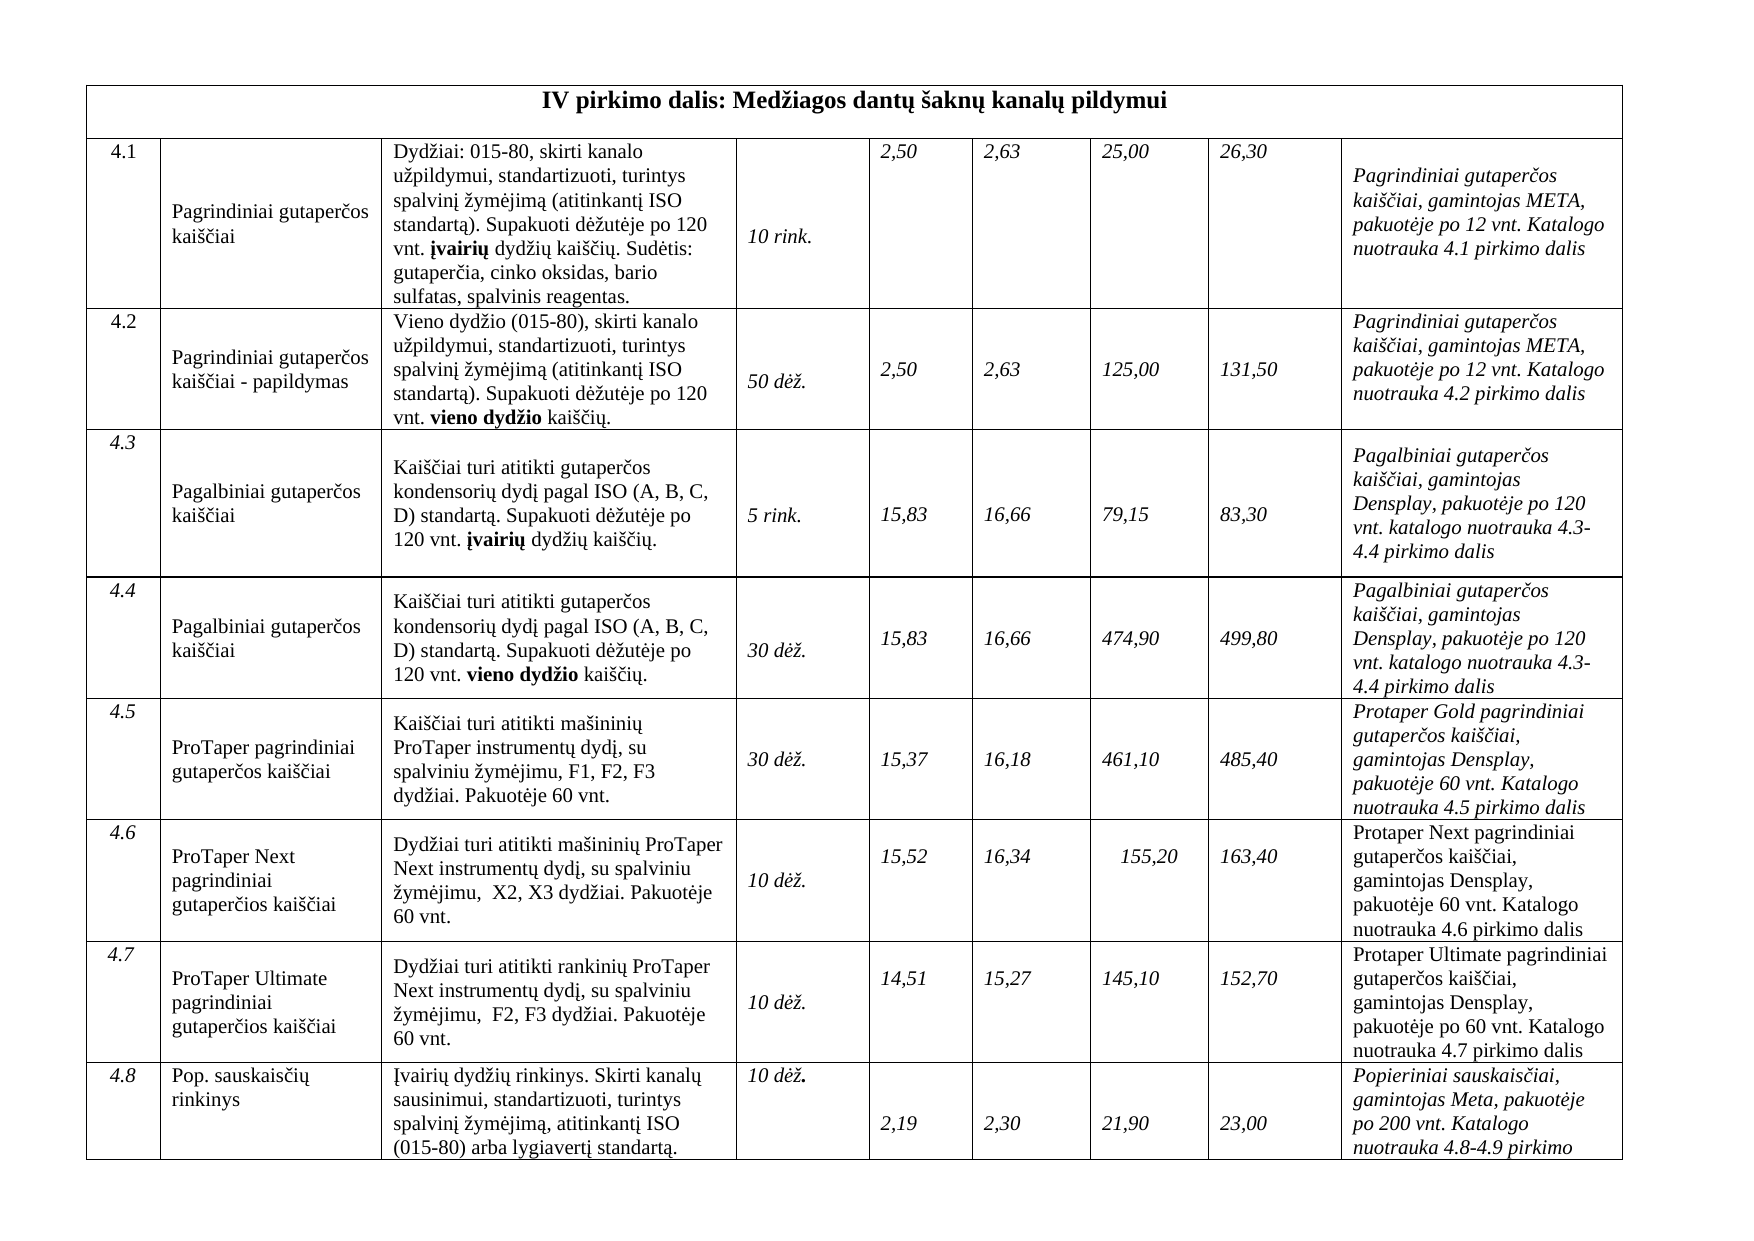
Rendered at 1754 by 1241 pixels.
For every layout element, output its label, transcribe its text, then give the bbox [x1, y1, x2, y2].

table_cell 15,83 [870, 430, 972, 576]
table_cell 50 dėž. [737, 309, 869, 429]
table_cell Kaiščiai turi atitikti gutaperčos kondensorių dydį pagal ISO (A, B, C, D) standartą. Supakuoti dėžutėje po 120 vnt. vieno dydžio kaiščių. [382, 578, 736, 698]
table_cell Dydžiai turi atitikti rankinių ProTaper Next instrumentų dydį, su spalviniu žymėjimu, F2, F3 dydžiai. Pakuotėje 60 vnt. [382, 942, 736, 1062]
table_cell 2,50 [870, 139, 972, 308]
table_cell 4.4 [87, 578, 160, 698]
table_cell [382, 1063, 736, 1159]
table_cell 30 dėž. [737, 578, 869, 698]
table_cell 4.6 [87, 820, 160, 941]
table_cell 4.7 [87, 942, 160, 1062]
table_cell Pagalbiniai gutaperčos kaiščiai [161, 578, 381, 698]
table_cell Protaper Next pagrindiniai gutaperčos kaiščiai, gamintojas Densplay, pakuotėje 60 vnt. Katalogo nuotrauka 4.6 pirkimo dalis [1342, 820, 1622, 941]
table_cell 152,70 [1209, 942, 1341, 1062]
table_cell Protaper Gold pagrindiniai gutaperčos kaiščiai, gamintojas Densplay, pakuotėje 60 vnt. Katalogo nuotrauka 4.5 pirkimo dalis [1342, 699, 1622, 819]
table_cell 21,90 [1091, 1063, 1208, 1159]
table_cell 10 dėž. [737, 1063, 869, 1159]
table_header IV pirkimo dalis: Medžiagos dantų šaknų kanalų pildymui [87, 86, 1622, 138]
table_cell 10 rink. [737, 139, 869, 308]
table_cell 4.1 [87, 139, 160, 308]
table_cell Kaiščiai turi atitikti gutaperčos kondensorių dydį pagal ISO (A, B, C, D) standartą. Supakuoti dėžutėje po 120 vnt. įvairių dydžių kaiščių. [382, 430, 736, 576]
table_cell Dydžiai: 015-80, skirti kanalo užpildymui, standartizuoti, turintys spalvinį žymėjimą (atitinkantį ISO standartą). Supakuoti dėžutėje po 120 vnt. įvairių dydžių kaiščių. Sudėtis: gutaperčia, cinko oksidas, bario sulfatas, spalvinis reagentas. [382, 139, 736, 308]
table_cell Dydžiai turi atitikti mašininių ProTaper Next instrumentų dydį, su spalviniu žymėjimu, X2, X3 dydžiai. Pakuotėje 60 vnt. [382, 820, 736, 941]
table_cell Protaper Ultimate pagrindiniai gutaperčos kaiščiai, gamintojas Densplay, pakuotėje po 60 vnt. Katalogo nuotrauka 4.7 pirkimo dalis [1342, 942, 1622, 1062]
table_cell 79,15 [1091, 430, 1208, 576]
table_cell ProTaper Next pagrindiniai gutaperčios kaiščiai [161, 820, 381, 941]
table_cell 83,30 [1209, 430, 1341, 576]
table_cell Kaiščiai turi atitikti mašininių ProTaper instrumentų dydį, su spalviniu žymėjimu, F1, F2, F3 dydžiai. Pakuotėje 60 vnt. [382, 699, 736, 819]
table_cell 26,30 [1209, 139, 1341, 308]
table_cell 125,00 [1091, 309, 1208, 429]
table_cell 2,30 [973, 1063, 1090, 1159]
table_cell Pagrindiniai gutaperčos kaiščiai - papildymas [161, 309, 381, 429]
table_cell Vieno dydžio (015-80), skirti kanalo užpildymui, standartizuoti, turintys spalvinį žymėjimą (atitinkantį ISO standartą). Supakuoti dėžutėje po 120 vnt. vieno dydžio kaiščių. [382, 309, 736, 429]
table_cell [1342, 1063, 1622, 1159]
table_cell 2,19 [870, 1063, 972, 1159]
table_cell 145,10 [1091, 942, 1208, 1062]
table_cell 4.2 [87, 309, 160, 429]
table_cell 2,50 [870, 309, 972, 429]
table_cell 10 dėž. [737, 820, 869, 941]
table_cell Pagalbiniai gutaperčos kaiščiai [161, 430, 381, 576]
table_cell 15,83 [870, 578, 972, 698]
table_cell 10 dėž. [737, 942, 869, 1062]
table_cell 14,51 [870, 942, 972, 1062]
table_cell 16,66 [973, 430, 1090, 576]
table_cell Pagalbiniai gutaperčos kaiščiai, gamintojas Densplay, pakuotėje po 120 vnt. katalogo nuotrauka 4.3-4.4 pirkimo dalis [1342, 430, 1622, 576]
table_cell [161, 1063, 381, 1159]
table_cell 474,90 [1091, 578, 1208, 698]
table_cell 485,40 [1209, 699, 1341, 819]
table_cell 461,10 [1091, 699, 1208, 819]
table_cell 25,00 [1091, 139, 1208, 308]
table_cell 15,27 [973, 942, 1090, 1062]
table_cell 15,52 [870, 820, 972, 941]
table_cell 4.8 [87, 1063, 160, 1159]
table_cell 23,00 [1209, 1063, 1341, 1159]
table_cell 4.3 [87, 430, 160, 576]
table_cell 163,40 [1209, 820, 1341, 941]
table_cell 5 rink. [737, 430, 869, 576]
table_cell ProTaper pagrindiniai gutaperčos kaiščiai [161, 699, 381, 819]
table_cell 499,80 [1209, 578, 1341, 698]
table_cell 30 dėž. [737, 699, 869, 819]
table_cell Pagrindiniai gutaperčos kaiščiai, gamintojas META, pakuotėje po 12 vnt. Katalogo nuotrauka 4.2 pirkimo dalis [1342, 309, 1622, 429]
table_cell Pagrindiniai gutaperčos kaiščiai [161, 139, 381, 308]
table_cell 15,37 [870, 699, 972, 819]
table_cell 16,34 [973, 820, 1090, 941]
table_cell 131,50 [1209, 309, 1341, 429]
table_cell 16,18 [973, 699, 1090, 819]
table_cell Pagrindiniai gutaperčos kaiščiai, gamintojas META, pakuotėje po 12 vnt. Katalogo nuotrauka 4.1 pirkimo dalis [1342, 139, 1622, 308]
table_cell ProTaper Ultimate pagrindiniai gutaperčios kaiščiai [161, 942, 381, 1062]
table_cell 16,66 [973, 578, 1090, 698]
table_cell 2,63 [973, 309, 1090, 429]
table_cell 2,63 [973, 139, 1090, 308]
table_cell 155,20 [1091, 820, 1208, 941]
table_cell Pagalbiniai gutaperčos kaiščiai, gamintojas Densplay, pakuotėje po 120 vnt. katalogo nuotrauka 4.3-4.4 pirkimo dalis [1342, 578, 1622, 698]
table_cell 4.5 [87, 699, 160, 819]
